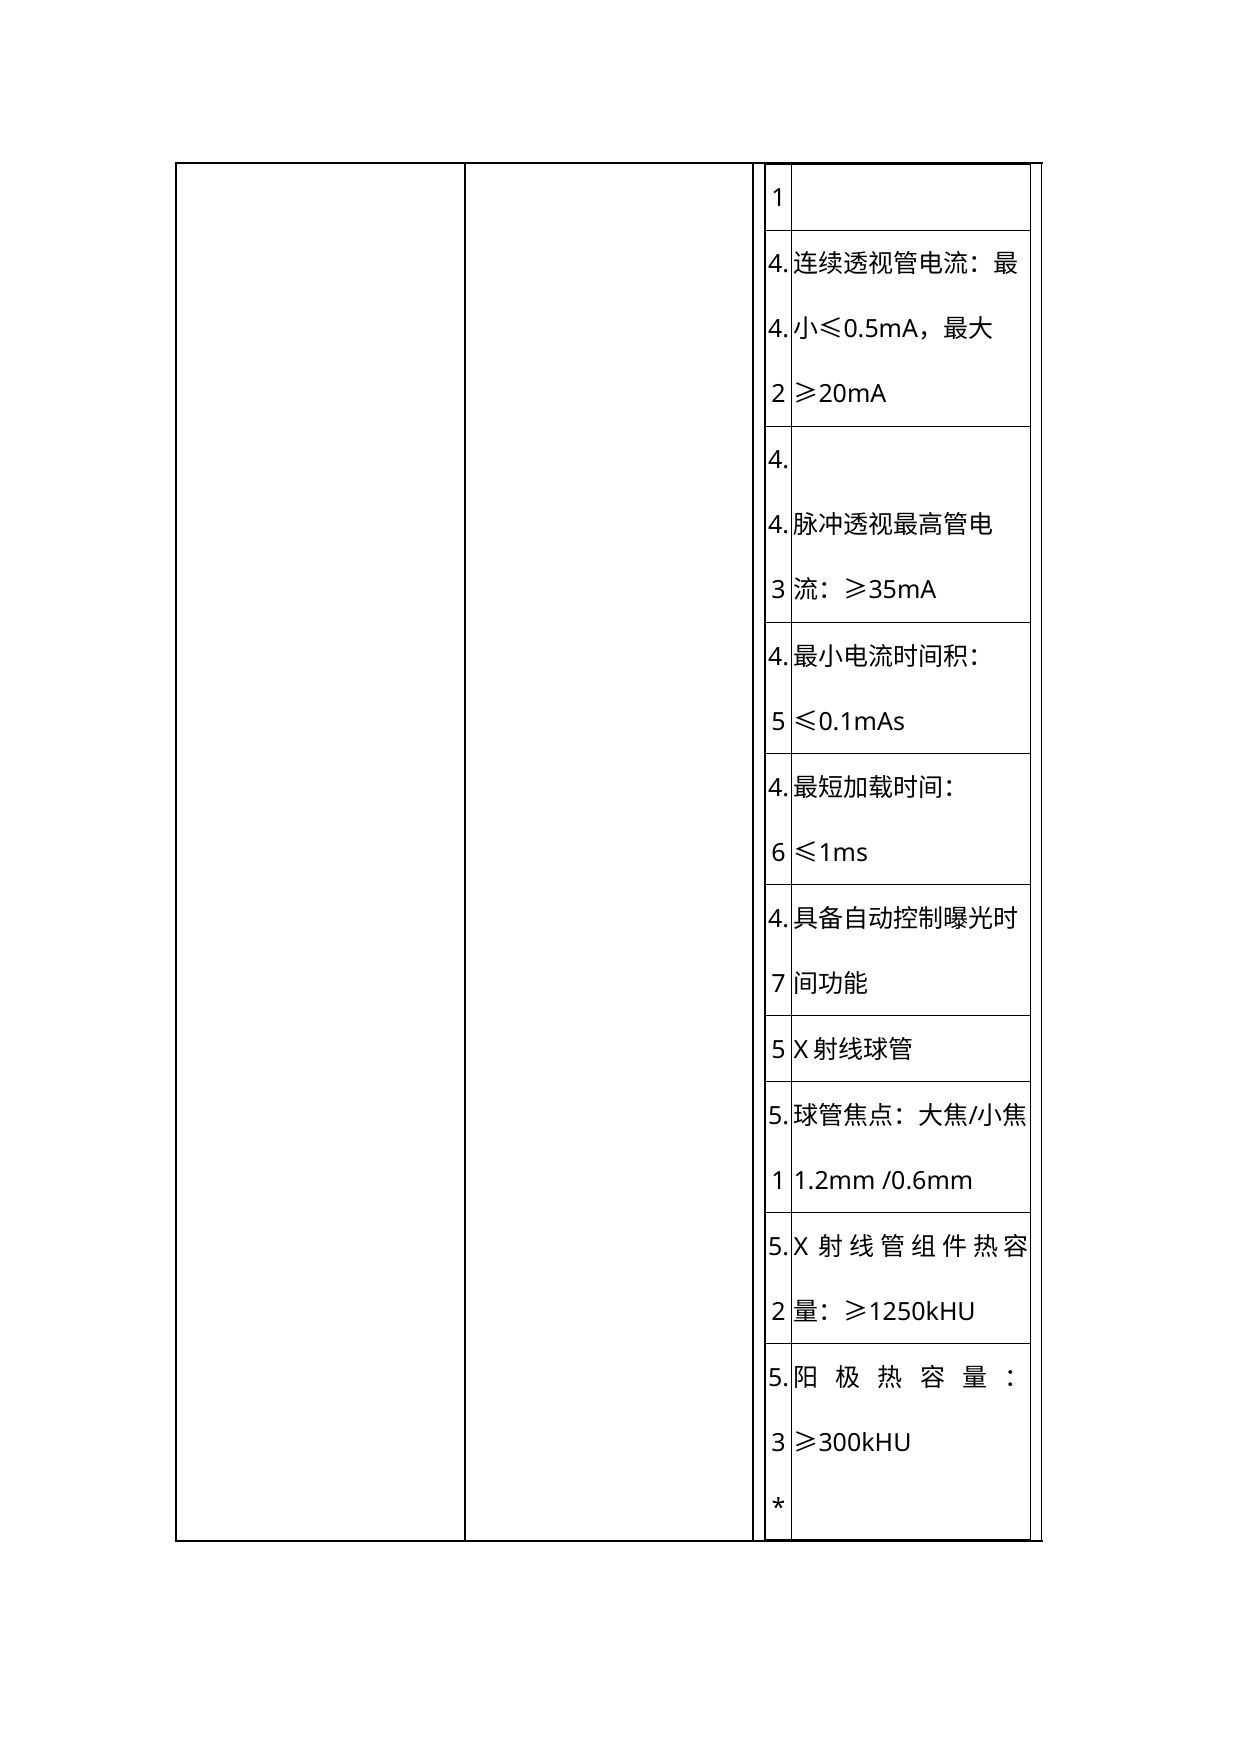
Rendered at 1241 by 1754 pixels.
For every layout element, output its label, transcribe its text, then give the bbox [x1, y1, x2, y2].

table_cell [177, 164, 464, 1540]
table_cell [1031, 164, 1041, 1540]
table_cell [792, 427, 1030, 622]
table_cell [792, 1082, 1030, 1212]
table_cell [766, 1213, 791, 1343]
table_cell [766, 623, 791, 753]
table_cell [792, 885, 1030, 1015]
table_cell [766, 165, 791, 230]
table_cell [792, 165, 1030, 230]
table_cell [792, 623, 1030, 753]
table_cell [754, 164, 764, 1540]
table_cell [766, 754, 791, 884]
table_cell [792, 754, 1030, 884]
table_cell [792, 231, 1030, 426]
table_cell [766, 1082, 791, 1212]
table_cell [766, 427, 791, 622]
table_cell [792, 1344, 1030, 1539]
table_cell [792, 1213, 1030, 1343]
table_cell [766, 1016, 791, 1081]
table_cell 1 [466, 164, 752, 1540]
table_cell [766, 1344, 791, 1539]
table_cell [766, 885, 791, 1015]
table_cell [792, 1016, 1030, 1081]
table_cell [766, 231, 791, 426]
